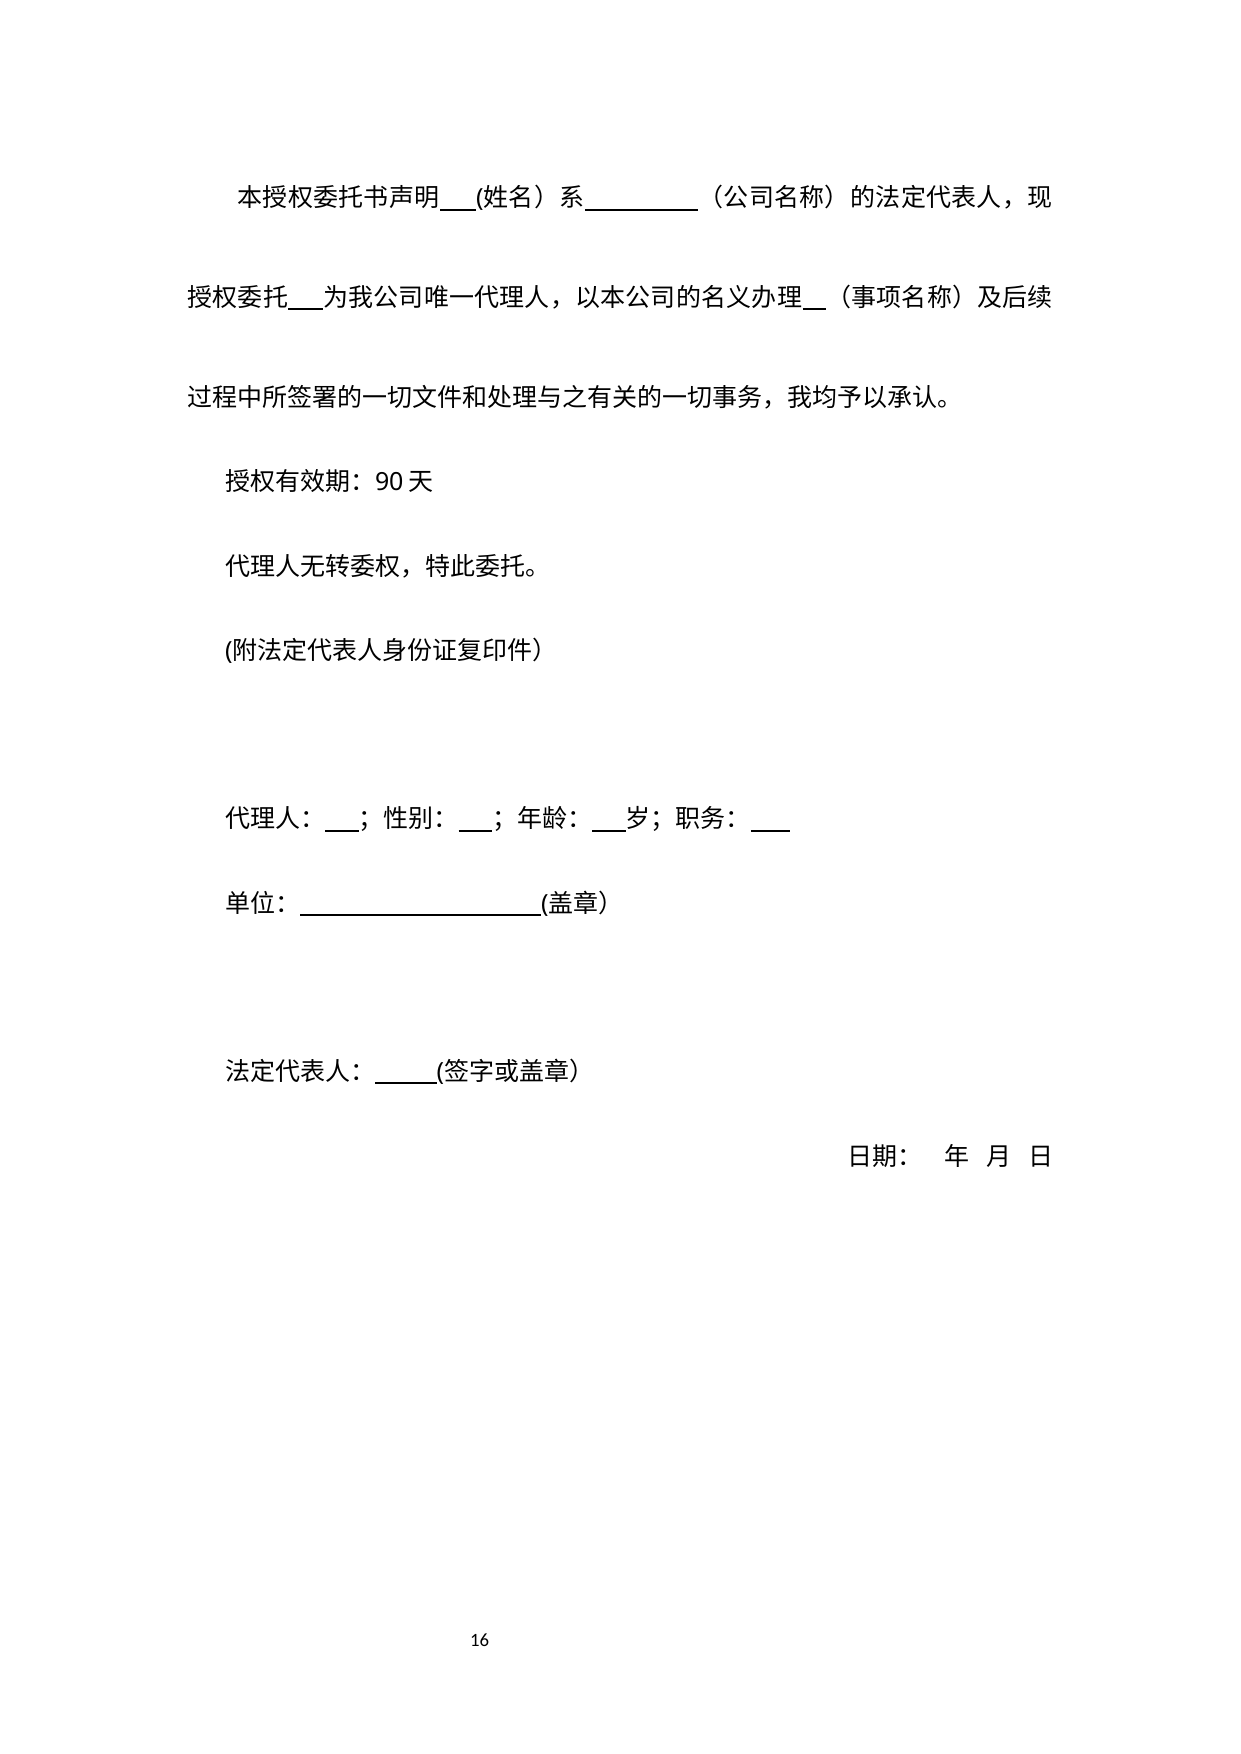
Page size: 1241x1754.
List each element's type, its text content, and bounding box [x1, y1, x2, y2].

text 代理人无转委权，特此委托。 [187, 531, 1053, 597]
text (附法定代表人身份证复印件） [187, 616, 1053, 682]
text 日期： 年 月 日 [187, 1121, 1053, 1187]
text 本授权委托书声明 (姓名）系 （公司名称）的法定代表人，现授权委托 为我公司唯一代理人，以本公司的名义办理 （事项名称）及后续过程中所签署的一切文件和处理与之有关的一切事务，我均予以承认。 [187, 162, 1053, 428]
text 代理人： ；性别： ；年龄： 岁；职务： [187, 784, 1053, 850]
text 授权有效期：90天 [187, 446, 1053, 513]
text 法定代表人： (签字或盖章） [187, 1036, 1053, 1103]
text 单位： (盖章） [187, 868, 1053, 935]
